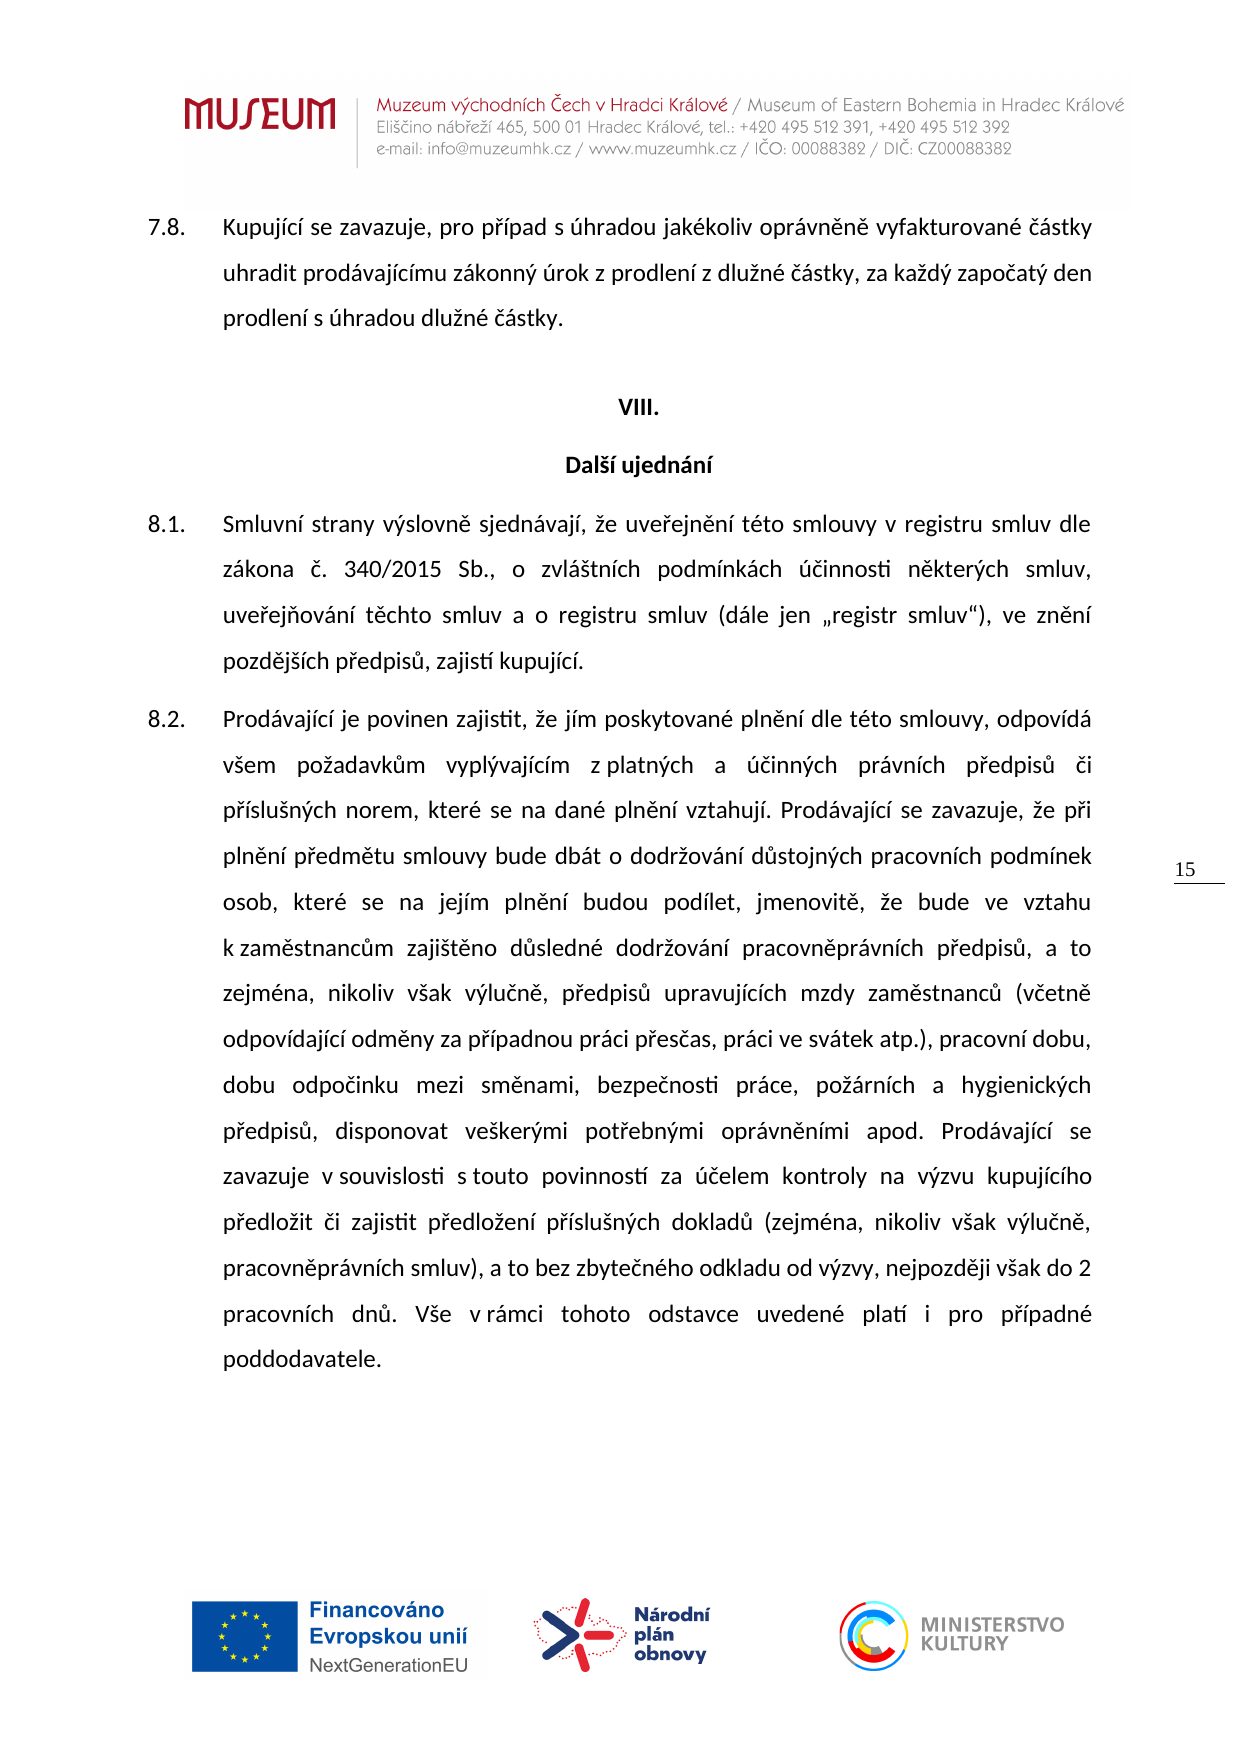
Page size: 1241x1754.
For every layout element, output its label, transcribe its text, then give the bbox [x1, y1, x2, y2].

picture [839, 1601, 1064, 1671]
list Smluvní strany výslovně sjednávají, že uveřejnění této smlouvy v registru smluv dle zákona č. 340/2015 Sb., o zvláštních podmínkách účinnosti některých smluv, uveřejňování těchto smluv a o registru smluv (dále jen „registr smluv“), ve znění pozdějších předpisů, zajistí kupující. [148, 508, 1093, 676]
text Další ujednání [185, 449, 1093, 480]
picture [533, 1598, 711, 1672]
list Kupující se zavazuje, pro případ s úhradou jakékoliv oprávněně vyfakturované částky uhradit prodávajícímu zákonný úrok z prodlení z dlužné částky, za každý započatý den prodlení s úhradou dlužné částky. [148, 211, 1093, 333]
picture [184, 1590, 488, 1681]
subtitle VIII. [185, 391, 1093, 422]
list Prodávající je povinen zajistit, že jím poskytované plnění dle této smlouvy, odpovídá všem požadavkům vyplývajícím z platných a účinných právních předpisů či příslušných norem, které se na dané plnění vztahují. Prodávající se zavazuje, že při plnění předmětu smlouvy bude dbát o dodržování důstojných pracovních podmínek osob, které se na jejím plnění budou podílet, jmenovitě, že bude ve vztahu k zaměstnancům zajištěno důsledné dodržování pracovněprávních předpisů, a to zejména, nikoliv však výlučně, předpisů upravujících mzdy zaměstnanců (včetně odpovídající odměny za případnou práci přesčas, práci ve svátek atp.), pracovní dobu, dobu odpočinku mezi směnami, bezpečnosti práce, požárních a hygienických předpisů, disponovat veškerými potřebnými oprávněními apod. Prodávající se zavazuje v souvislosti s touto povinností za účelem kontroly na výzvu kupujícího předložit či zajistit předložení příslušných dokladů (zejména, nikoliv však výlučně, pracovněprávních smluv), a to bez zbytečného odkladu od výzvy, nejpozději však do 2 pracovních dnů. Vše v rámci tohoto odstavce uvedené platí i pro případné poddodavatele. [148, 703, 1093, 1374]
picture [184, 73, 1130, 212]
